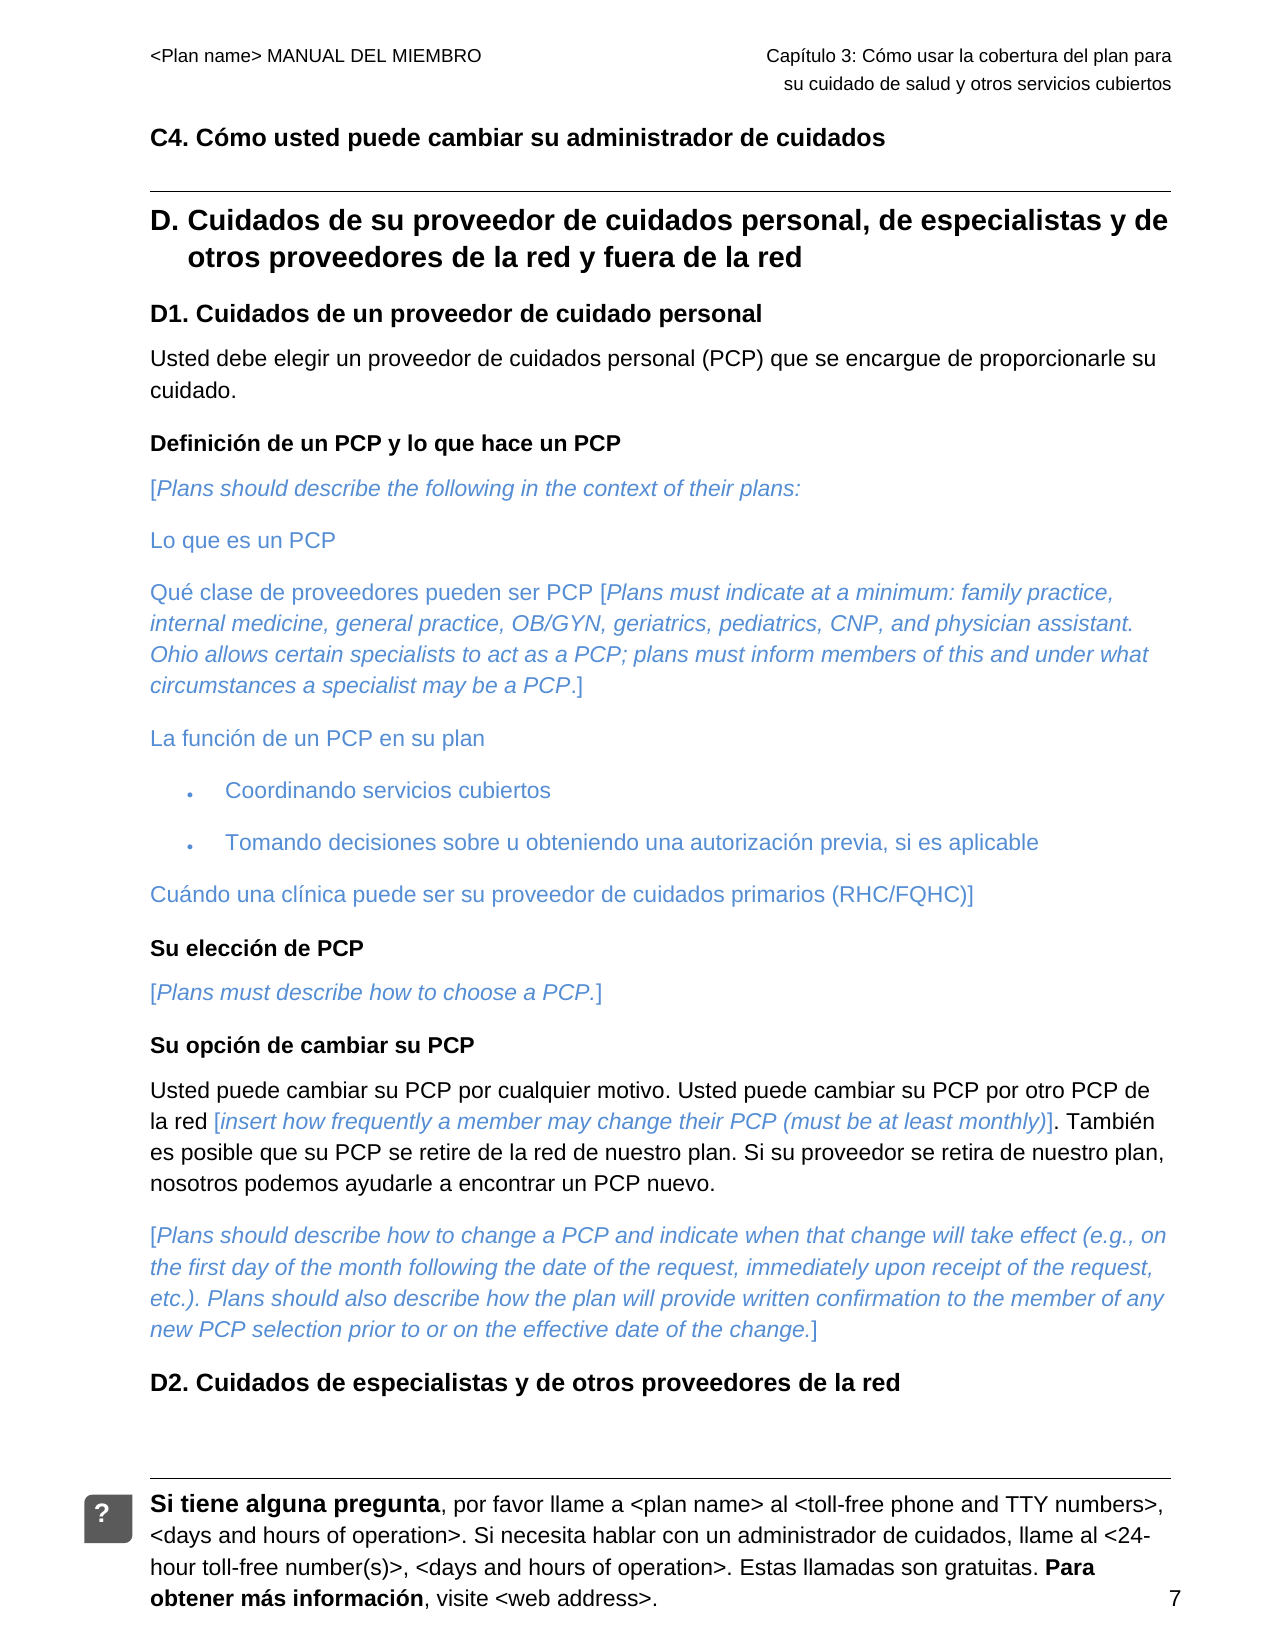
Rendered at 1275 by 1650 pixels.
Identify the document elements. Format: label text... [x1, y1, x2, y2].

subtitle C4. Cómo usted puede cambiar su administrador de cuidados [150, 120, 1096, 153]
subtitle Su elección de PCP [150, 929, 1096, 963]
list Cuándo una clínica puede ser su proveedor de cuidados primarios (RHC/FQHC)] [150, 877, 1171, 908]
list La función de un PCP en su plan [150, 721, 1171, 752]
list Lo que es un PCP [150, 523, 1171, 554]
text [Plans should describe the following in the context of their plans: [150, 471, 1171, 502]
text Usted puede cambiar su PCP por cualquier motivo. Usted puede cambiar su PCP por otro PCP de la red [insert how frequently a member may change their PCP (must be at least monthly)]. También es posible que su PCP se retire de la red de nuestro plan. Si su proveedor se retira de nuestro plan, nosotros podemos ayudarle a encontrar un PCP nuevo. [150, 1073, 1171, 1198]
list Tomando decisiones sobre u obteniendo una autorización previa, si es aplicable [187, 825, 1096, 856]
subtitle Definición de un PCP y lo que hace un PCP [150, 425, 1096, 458]
subtitle D. Cuidados de su proveedor de cuidados personal, de especialistas y de otros proveedores de la red y fuera de la red [150, 192, 1171, 275]
text [Plans should describe how to change a PCP and indicate when that change will take effect (e.g., on the first day of the month following the date of the request, immediately upon receipt of the request, etc.). Plans should also describe how the plan will provide written confirmation to the member of any new PCP selection prior to or on the effective date of the change.] [150, 1219, 1171, 1344]
text [Plans must describe how to choose a PCP.] [150, 975, 1171, 1006]
list Coordinando servicios cubiertos [187, 773, 1096, 804]
list Qué clase de proveedores pueden ser PCP [Plans must indicate at a minimum: family practice, internal medicine, general practice, OB/GYN, geriatrics, pediatrics, CNP, and physician assistant. Ohio allows certain specialists to act as a PCP; plans must inform members of this and under what circumstances a specialist may be a PCP.] [150, 575, 1171, 700]
subtitle D2. Cuidados de especialistas y de otros proveedores de la red [150, 1365, 1096, 1398]
subtitle Su opción de cambiar su PCP [150, 1027, 1096, 1061]
subtitle D1. Cuidados de un proveedor de cuidado personal [150, 296, 1096, 329]
text Usted debe elegir un proveedor de cuidados personal (PCP) que se encargue de proporcionarle su cuidado. [150, 342, 1171, 404]
